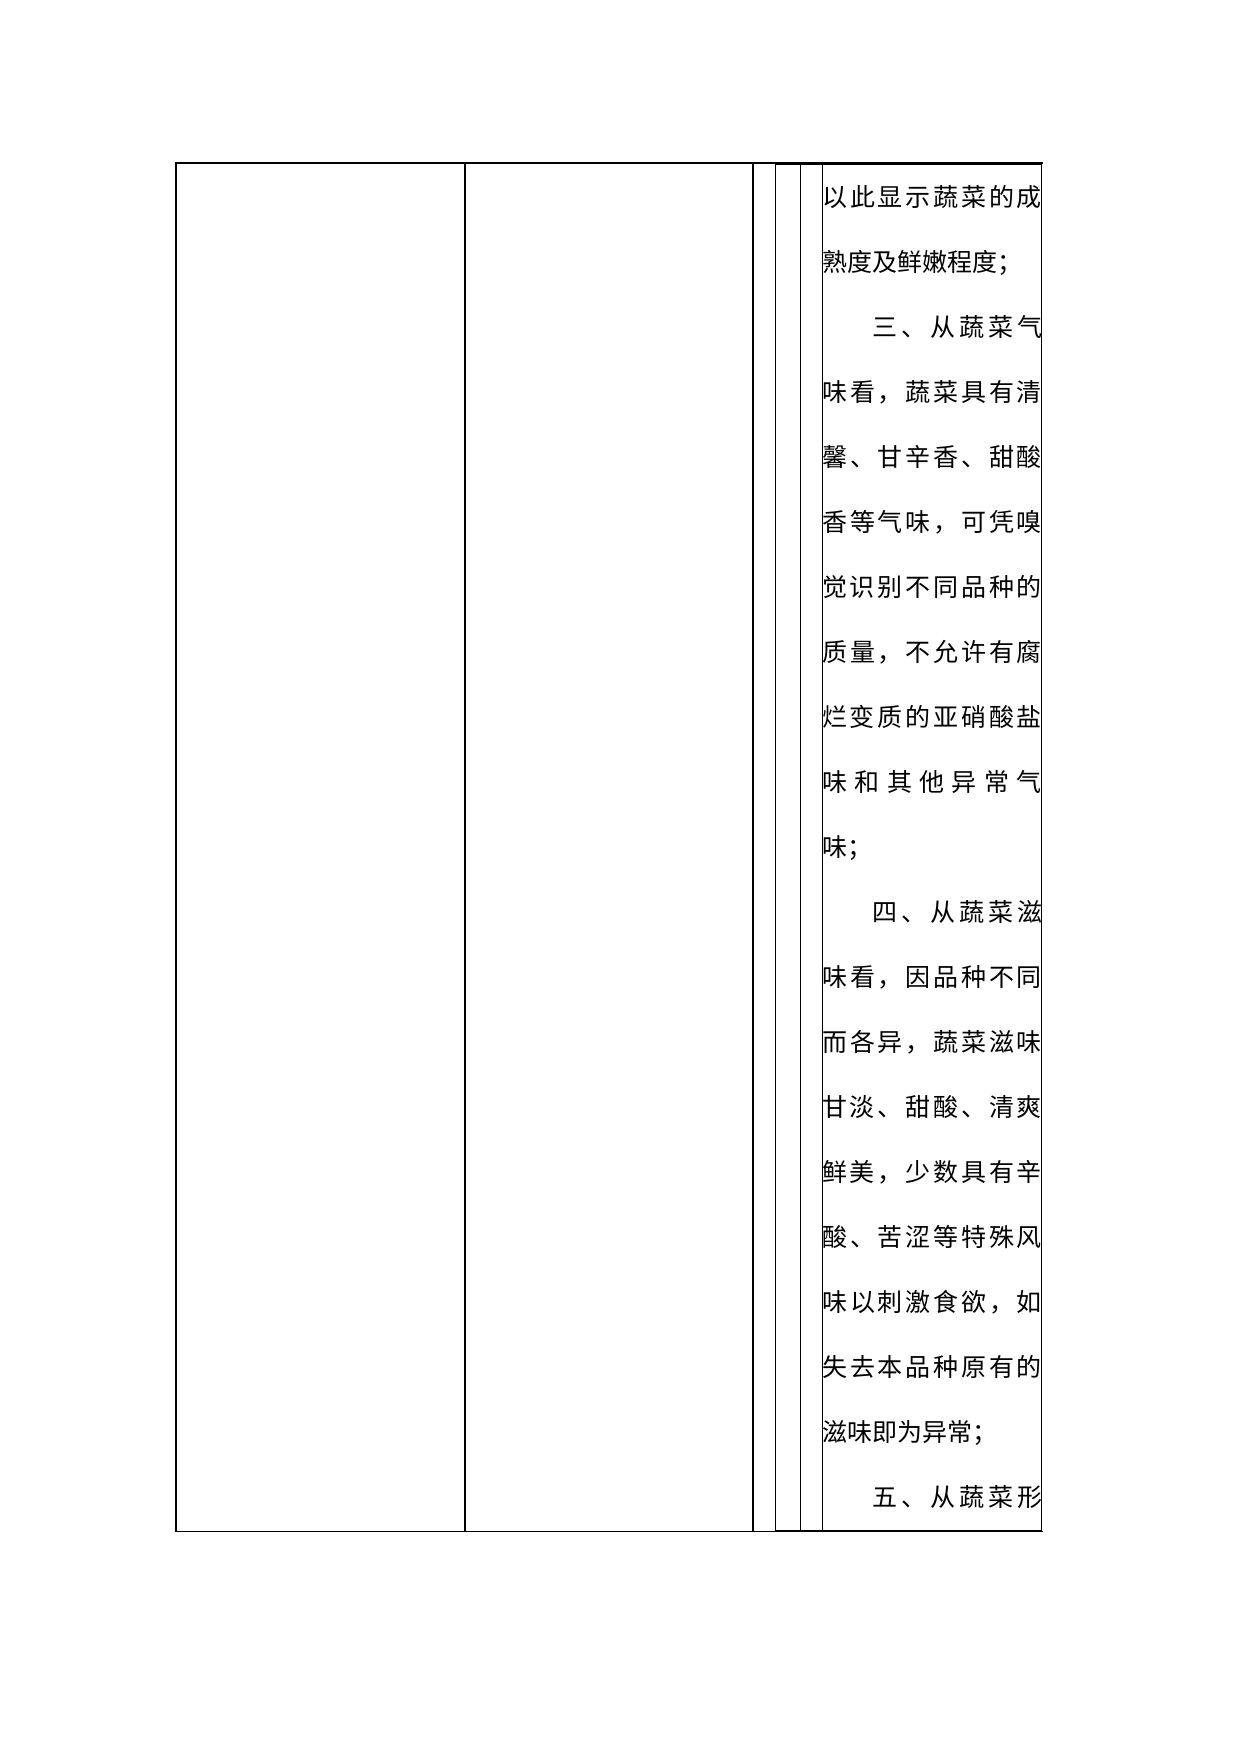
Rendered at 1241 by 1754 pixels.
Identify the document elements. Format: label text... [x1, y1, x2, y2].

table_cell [823, 165, 1041, 1530]
table_cell [466, 164, 752, 1531]
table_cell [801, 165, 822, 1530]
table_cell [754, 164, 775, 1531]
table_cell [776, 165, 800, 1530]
table_cell 1 [177, 164, 464, 1531]
